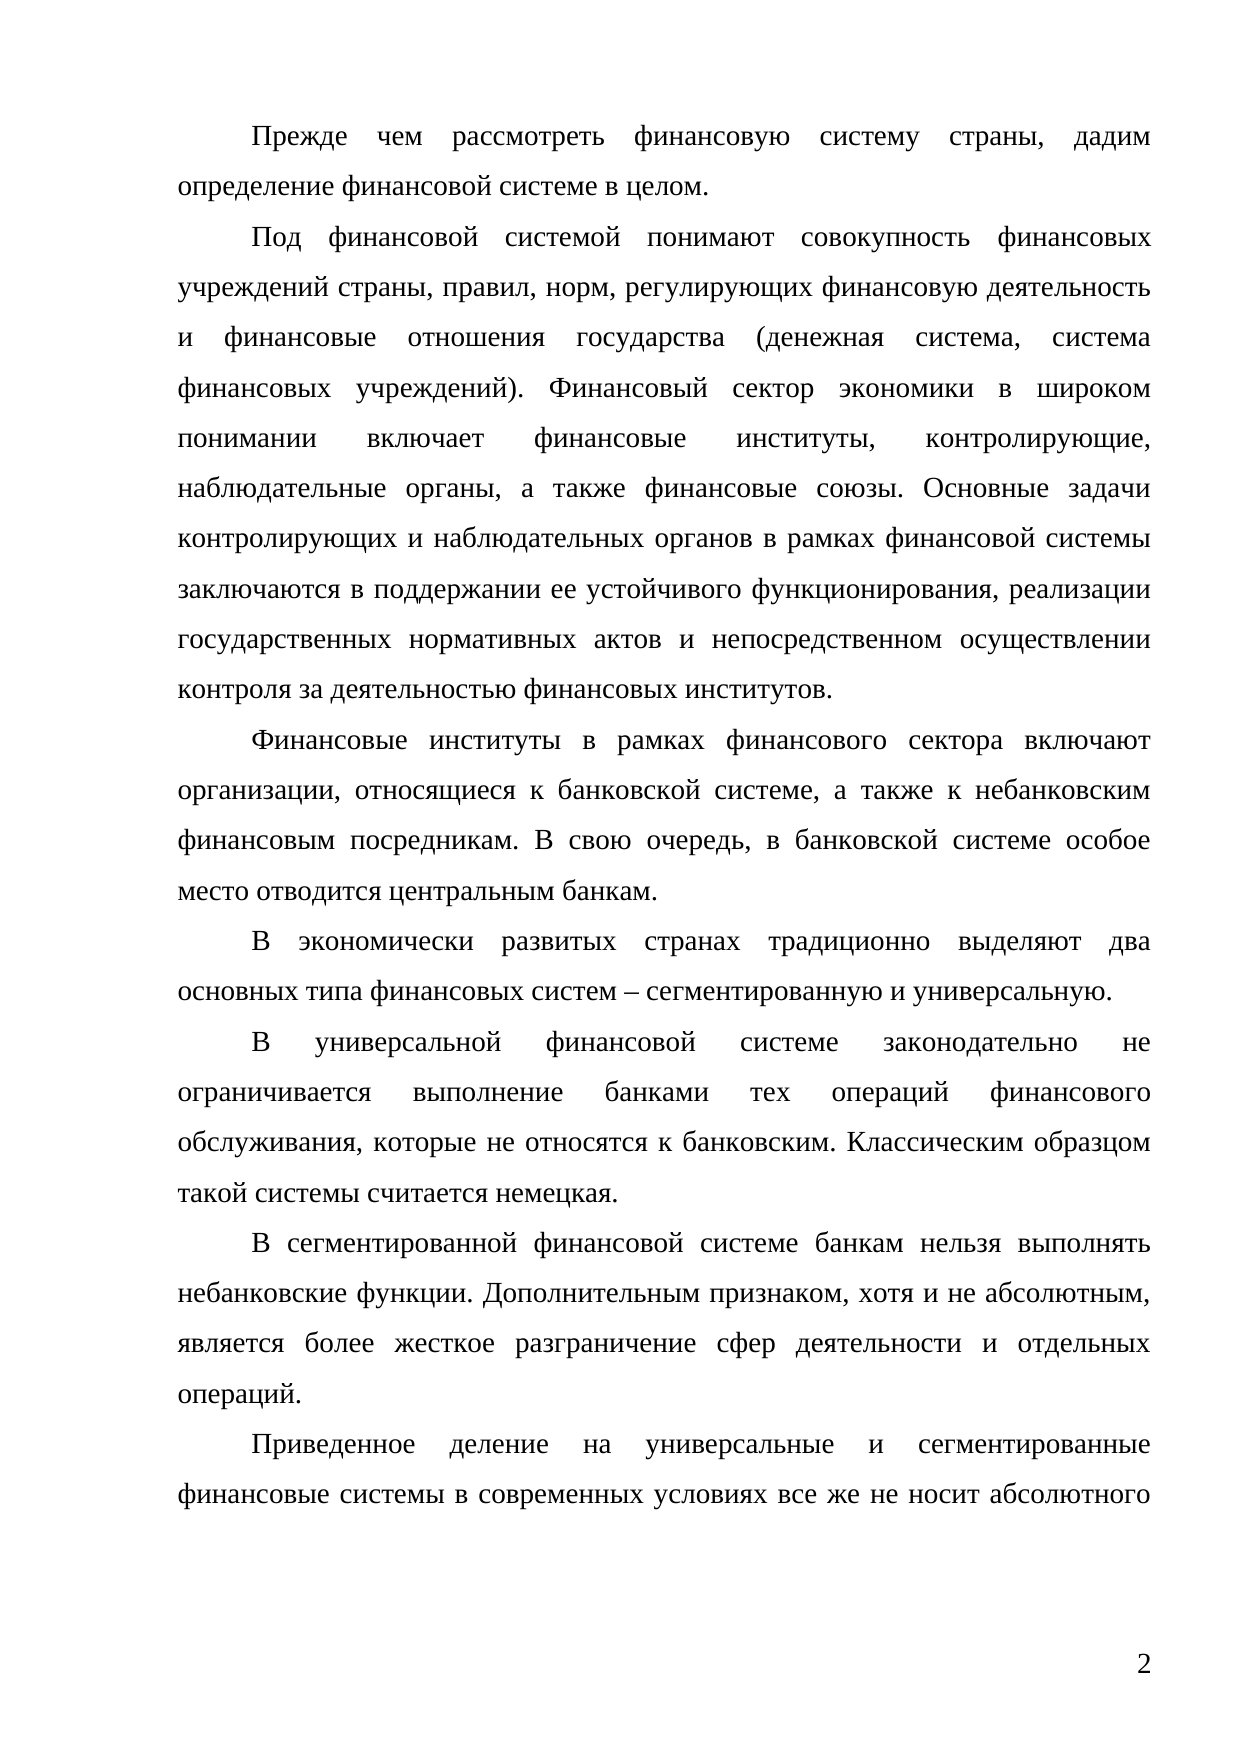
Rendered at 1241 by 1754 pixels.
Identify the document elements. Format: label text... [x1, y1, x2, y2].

text Под финансовой системой понимают совокупность финансовых учреждений страны, правил, норм, регулирующих финансовую деятельность и финансовые отношения государства (денежная система, система финансовых учреждений). Финансовый сектор экономики в широком понимании включает финансовые институты, контролирующие, наблюдательные органы, а также финансовые союзы. Основные задачи контролирующих и наблюдательных органов в рамках финансовой системы заключаются в поддержании ее устойчивого функционирования, реализации государственных нормативных актов и непосредственном осуществлении контроля за деятельностью финансовых институтов. [177, 219, 1152, 705]
text Прежде чем рассмотреть финансовую систему страны, дадим определение финансовой системе в целом. [177, 118, 1152, 202]
text В сегментированной финансовой системе банкам нельзя выполнять небанковские функции. Дополнительным признаком, хотя и не абсолютным, является более жесткое разграничение сфер деятельности и отдельных операций. [177, 1225, 1152, 1409]
text В универсальной финансовой системе законодательно не ограничивается выполнение банками тех операций финансового обслуживания, которые не относятся к банковским. Классическим образцом такой системы считается немецкая. [177, 1024, 1152, 1208]
text Финансовые институты в рамках финансового сектора включают организации, относящиеся к банковской системе, а также к небанковским финансовым посредникам. В свою очередь, в банковской системе особое место отводится центральным банкам. [177, 722, 1152, 906]
text В экономически развитых странах традиционно выделяют два основных типа финансовых систем – сегментированную и универсальную. [177, 923, 1152, 1007]
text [177, 1426, 1152, 1510]
